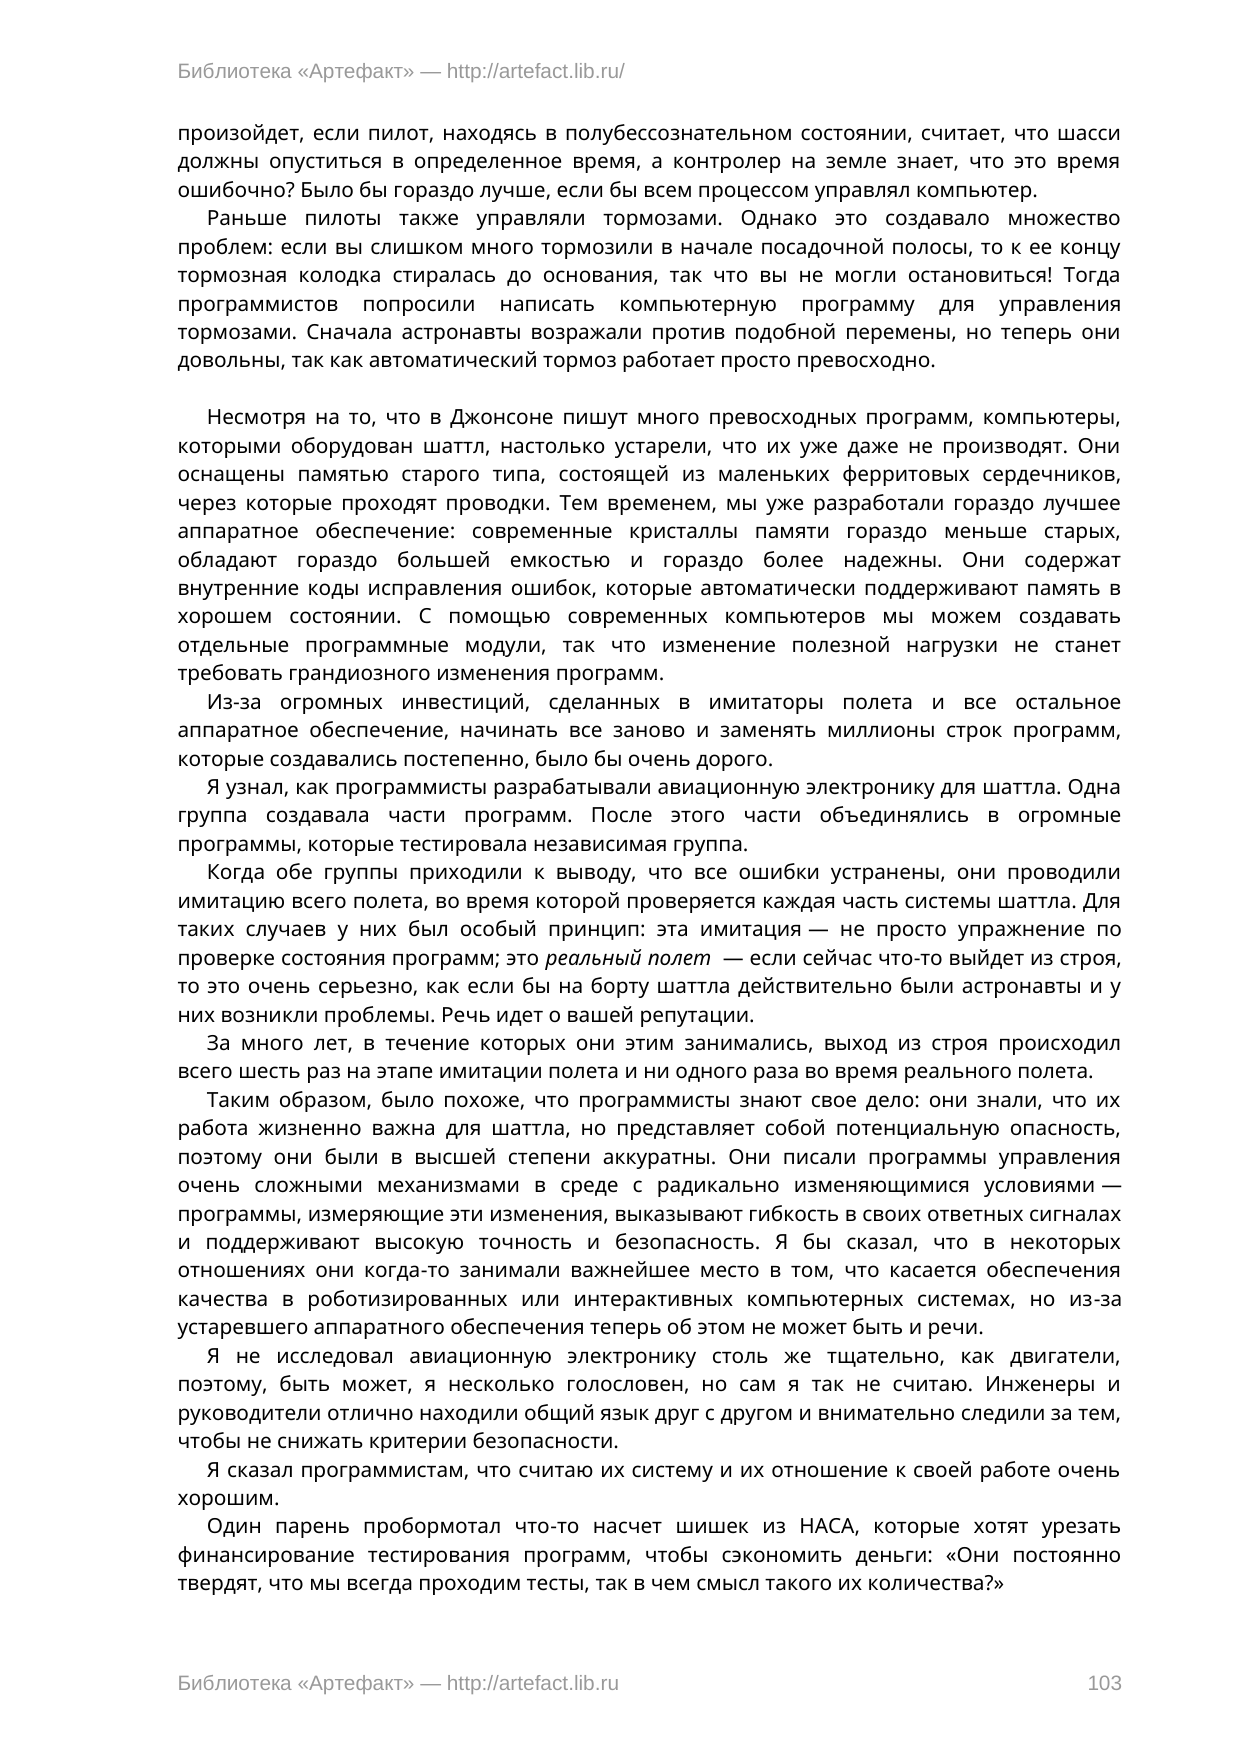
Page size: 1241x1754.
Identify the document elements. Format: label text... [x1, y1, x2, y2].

text Несмотря на то, что в Джонсоне пишут много превосходных программ, компьютеры, которыми оборудован шаттл, настолько устарели, что их уже даже не производят. Они оснащены памятью старого типа, состоящей из маленьких ферритовых сердечников, через которые проходят проводки. Тем временем, мы уже разработали гораздо лучшее аппаратное обеспечение: современные кристаллы памяти гораздо меньше старых, обладают гораздо большей емкостью и гораздо более надежны. Они содержат внутренние коды исправления ошибок, которые автоматически поддерживают память в хорошем состоянии. С помощью современных компьютеров мы можем создавать отдельные программные модули, так что изменение полезной нагрузки не станет требовать грандиозного изменения программ. [177, 402, 1122, 687]
text Таким образом, было похоже, что программисты знают свое дело: они знали, что их работа жизненно важна для шаттла, но представляет собой потенциальную опасность, поэтому они были в высшей степени аккуратны. Они писали программы управления очень сложными механизмами в среде с радикально изменяющимися условиями — программы, измеряющие эти изменения, выказывают гибкость в своих ответных сигналах и поддерживают высокую точность и безопасность. Я бы сказал, что в некоторых отношениях они когда-то занимали важнейшее место в том, что касается обеспечения качества в роботизированных или интерактивных компьютерных системах, но из-за устаревшего аппаратного обеспечения теперь об этом не может быть и речи. [177, 1085, 1122, 1341]
text Я не исследовал авиационную электронику столь же тщательно, как двигатели, поэтому, быть может, я несколько голословен, но сам я так не считаю. Инженеры и руководители отлично находили общий язык друг с другом и внимательно следили за тем, чтобы не снижать критерии безопасности. [177, 1341, 1122, 1455]
text Один парень пробормотал что-то насчет шишек из НАСА, которые хотят урезать финансирование тестирования программ, чтобы сэкономить деньги: «Они постоянно твердят, что мы всегда проходим тесты, так в чем смысл такого их количества?» [177, 1512, 1122, 1597]
text Когда обе группы приходили к выводу, что все ошибки устранены, они проводили имитацию всего полета, во время которой проверяется каждая часть системы шаттла. Для таких случаев у них был особый принцип: эта имитация — не просто упражнение по проверке состояния программ; это реальный полет — если сейчас что-то выйдет из строя, то это очень серьезно, как если бы на борту шаттла действительно были астронавты и у них возникли проблемы. Речь идет о вашей репутации. [177, 857, 1122, 1028]
text Я сказал программистам, что считаю их систему и их отношение к своей работе очень хорошим. [177, 1455, 1122, 1512]
text За много лет, в течение которых они этим занимались, выход из строя происходил всего шесть раз на этапе имитации полета и ни одного раза во время реального полета. [177, 1028, 1122, 1085]
text Я узнал, как программисты разрабатывали авиационную электронику для шаттла. Одна группа создавала части программ. После этого части объединялись в огромные программы, которые тестировала независимая группа. [177, 772, 1122, 857]
text Из-за огромных инвестиций, сделанных в имитаторы полета и все остальное аппаратное обеспечение, начинать все заново и заменять миллионы строк программ, которые создавались постепенно, было бы очень дорого. [177, 687, 1122, 772]
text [177, 118, 1122, 203]
text Раньше пилоты также управляли тормозами. Однако это создавало множество проблем: если вы слишком много тормозили в начале посадочной полосы, то к ее концу тормозная колодка стиралась до основания, так что вы не могли остановиться! Тогда программистов попросили написать компьютерную программу для управления тормозами. Сначала астронавты возражали против подобной перемены, но теперь они довольны, так как автоматический тормоз работает просто превосходно. [177, 203, 1122, 374]
